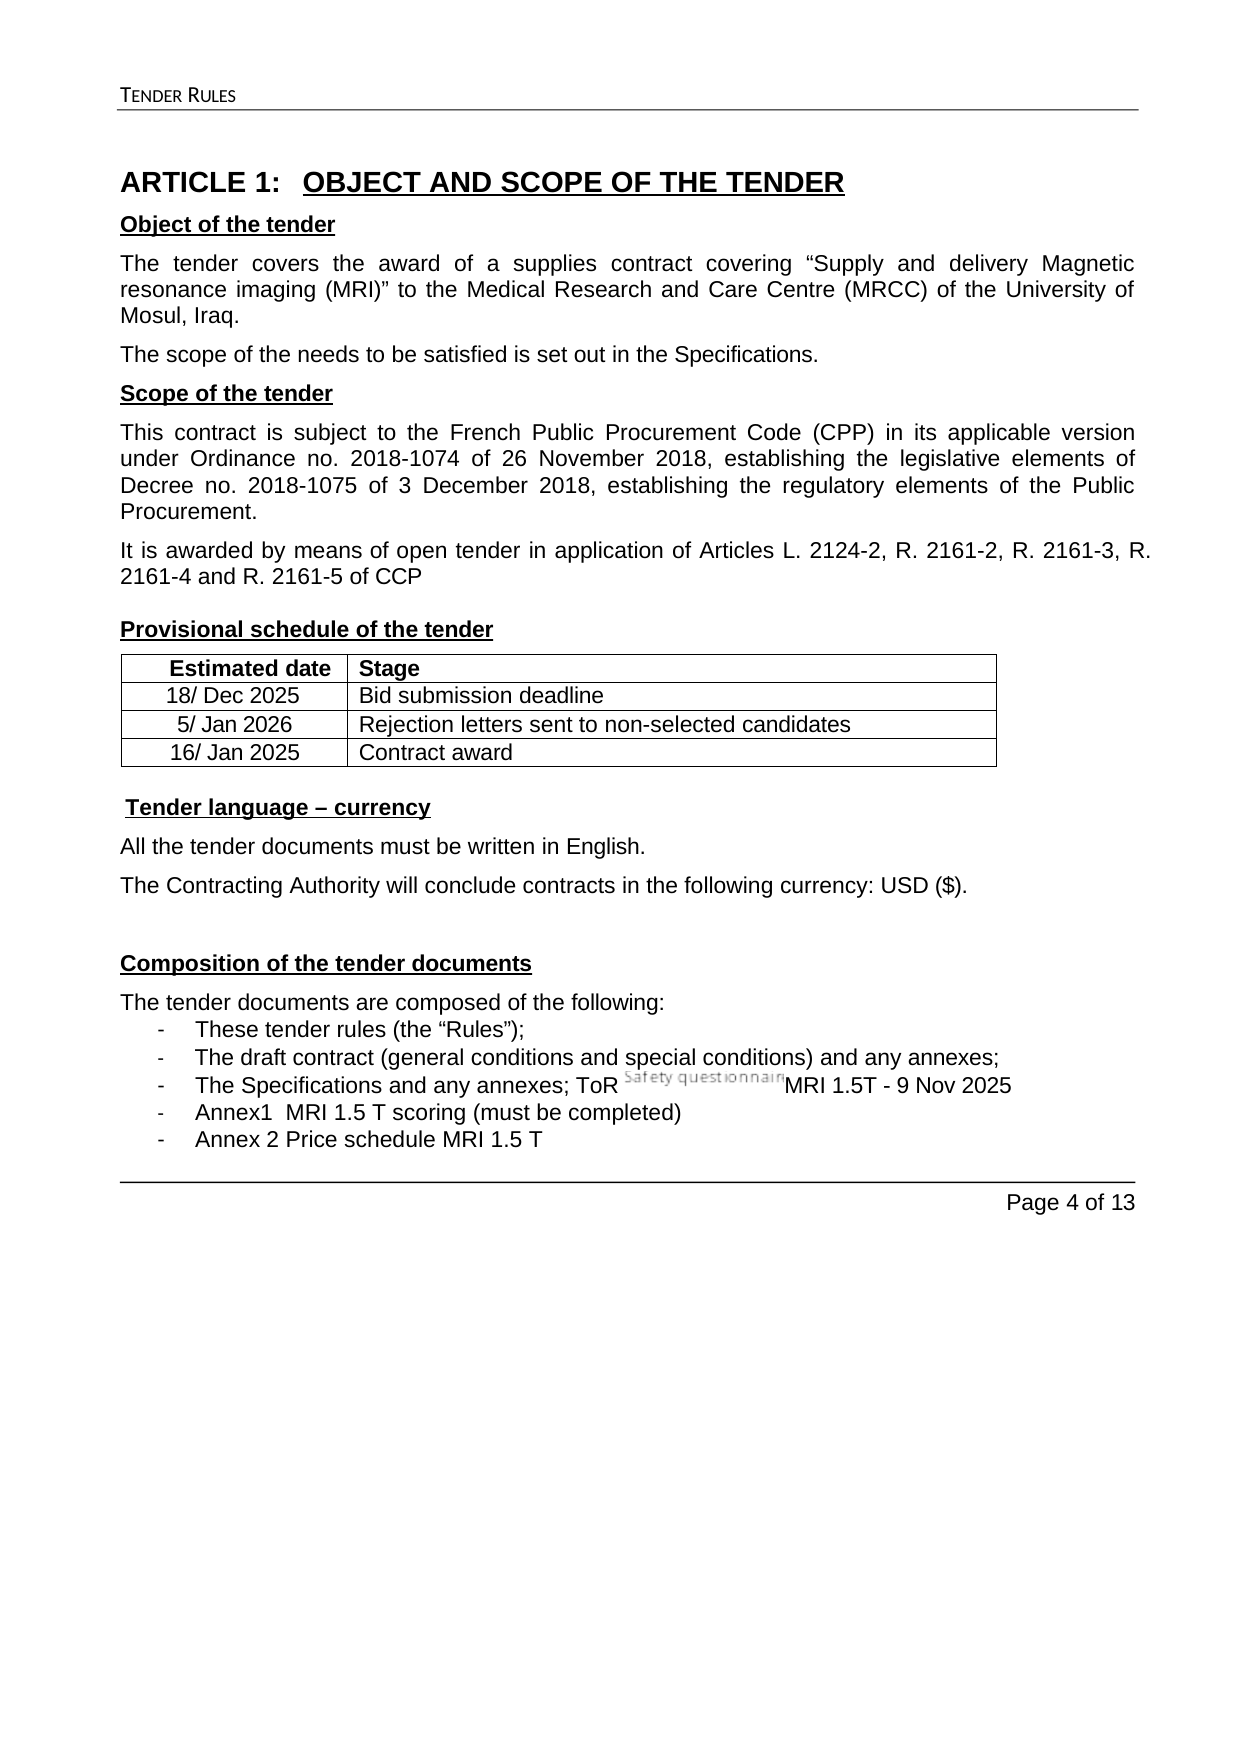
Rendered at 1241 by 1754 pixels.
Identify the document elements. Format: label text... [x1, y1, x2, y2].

list The draft contract (general conditions and special conditions) and any annexes; [157, 1043, 1152, 1071]
text Page 4 of 13 [120, 1184, 1136, 1215]
list Annex1 MRI 1.5 T scoring (must be completed) [157, 1099, 1152, 1126]
subtitle ARTICLE 1: OBJECT AND SCOPE OF THE TENDER [120, 165, 1152, 198]
text The Contracting Authority will conclude contracts in the following currency: USD ($). [120, 872, 1152, 898]
text The tender documents are composed of the following: [120, 989, 1152, 1015]
subtitle Object of the tender [120, 211, 1152, 237]
subtitle Scope of the tender [120, 380, 1152, 406]
table_cell Contract award [348, 739, 996, 766]
text The scope of the needs to be satisfied is set out in the Specifications. [120, 341, 1152, 368]
subtitle Composition of the tender documents [120, 950, 1152, 976]
table_header Estimated date [122, 655, 347, 682]
table_cell Rejection letters sent to non-selected candidates [348, 711, 996, 738]
list These tender rules (the “Rules”); [157, 1015, 1152, 1043]
table_cell 18/ Dec 2025 [122, 683, 347, 710]
text All the tender documents must be written in English. [120, 832, 1152, 860]
text It is awarded by means of open tender in application of Articles L. 2124-2, R. 2161-2, R. 2161-3, R. 2161-4 and R. 2161-5 of CCP [120, 537, 1152, 590]
table_cell 16/ Jan 2025 [122, 739, 347, 766]
text This contract is subject to the French Public Procurement Code (CPP) in its applicable version under Ordinance no. 2018-1074 of 26 November 2018, establishing the legislative elements of Decree no. 2018-1075 of 3 December 2018, establishing the regulatory elements of the Public Procurement. [120, 419, 1136, 524]
table_header Stage [348, 655, 996, 682]
list Annex 2 Price schedule MRI 1.5 T [157, 1126, 1152, 1154]
list The Specifications and any annexes; ToR MRI 1.5T - 9 Nov 2025 [157, 1071, 1152, 1099]
subtitle Provisional schedule of the tender [120, 616, 1152, 642]
table_cell 5/ Jan 2026 [122, 711, 347, 738]
table_cell Bid submission deadline [348, 683, 996, 710]
text The tender covers the award of a supplies contract covering “Supply and delivery Magnetic resonance imaging (MRI)” to the Medical Research and Care Centre (MRCC) of the University of Mosul, Iraq. [120, 249, 1136, 329]
subtitle Tender language – currency [120, 794, 1034, 820]
